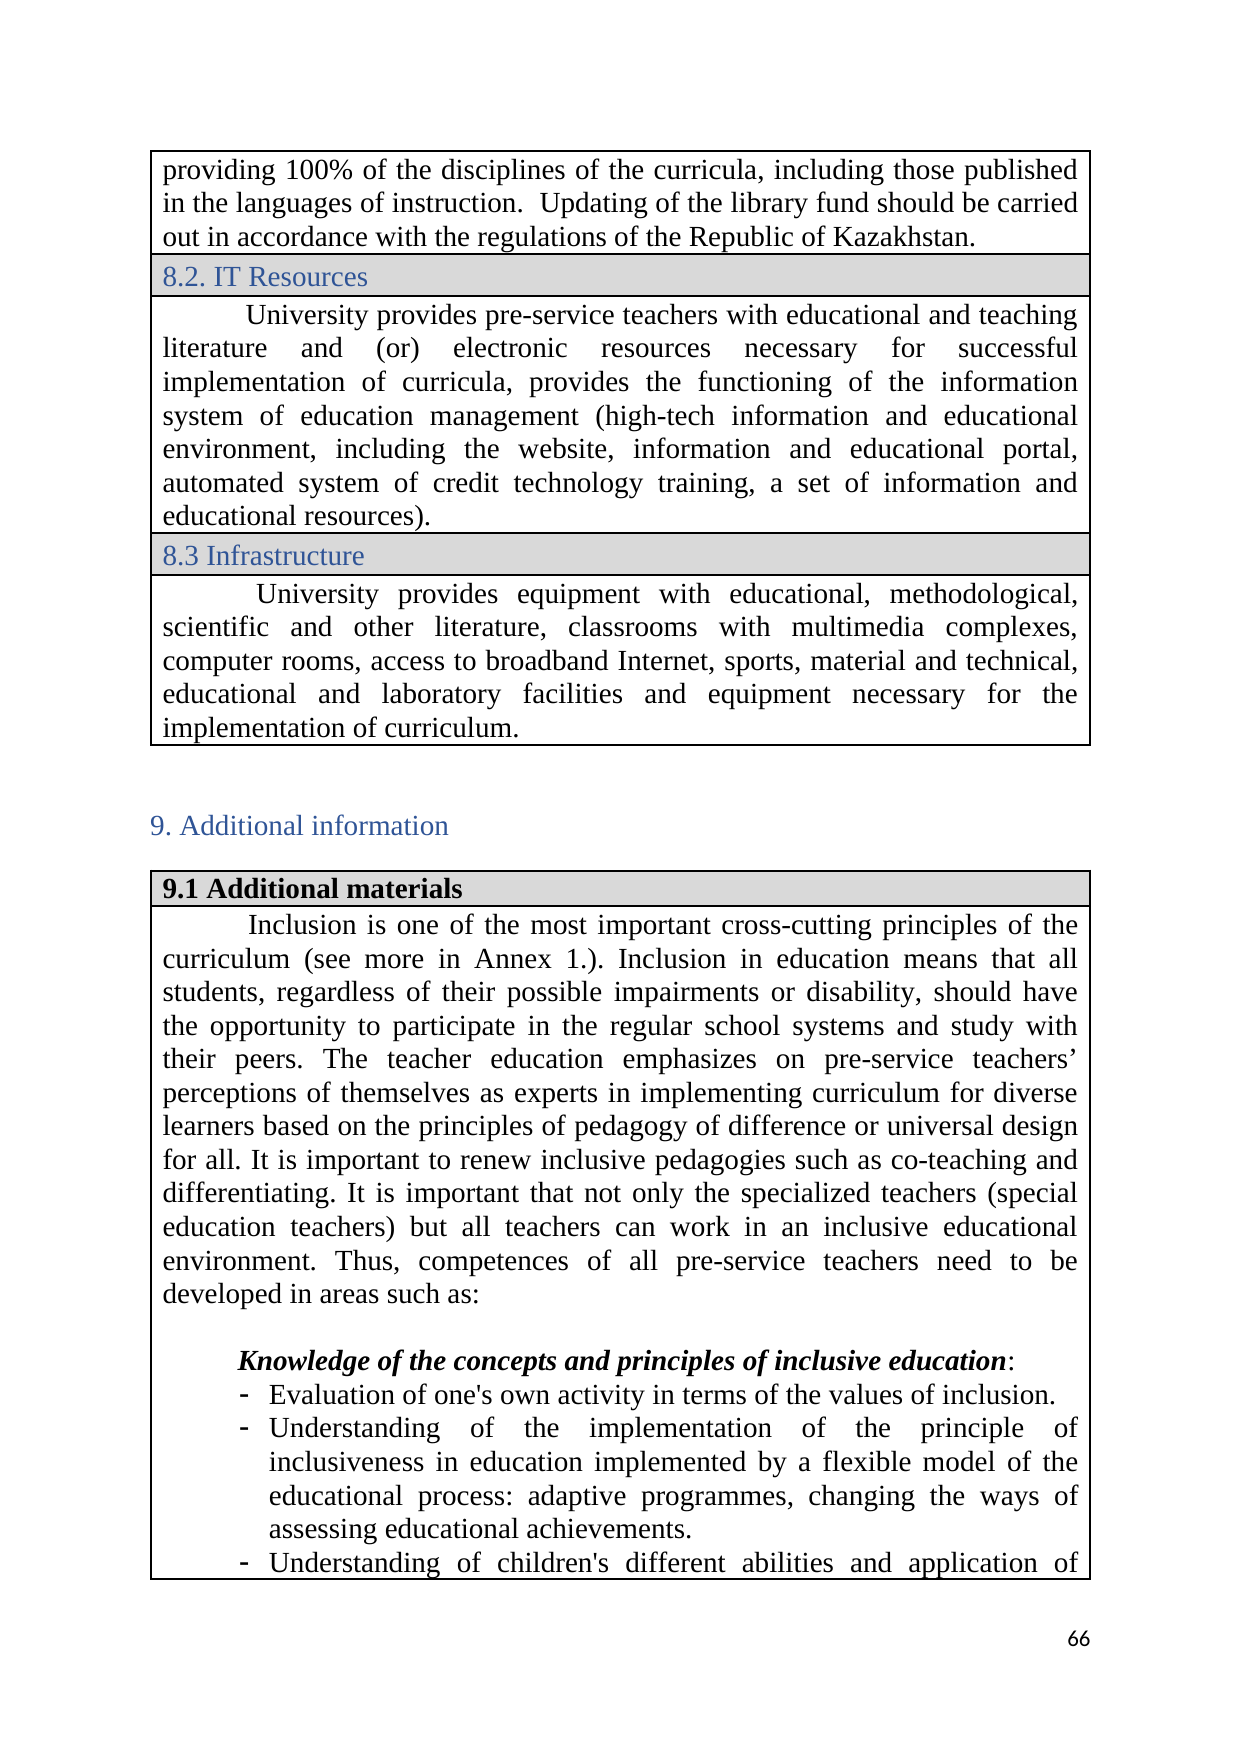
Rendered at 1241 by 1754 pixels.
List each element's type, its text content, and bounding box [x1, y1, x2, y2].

text 9. Additional information [150, 808, 1090, 841]
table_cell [152, 907, 1089, 1578]
table_cell 8.2. IT Resources [152, 255, 1089, 295]
table_header 9.1 Additional materials [152, 872, 1089, 905]
table_cell 8.3 Infrastructure [152, 534, 1089, 574]
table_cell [152, 152, 1089, 253]
table_cell University provides pre-service teachers with educational and teaching literature and (or) electronic resources necessary for successful implementation of curricula, provides the functioning of the information system of education management (high-tech information and educational environment, including the website, information and educational portal, automated system of credit technology training, a set of information and educational resources). [152, 297, 1089, 532]
table_cell University provides equipment with educational, methodological, scientific and other literature, classrooms with multimedia complexes, computer rooms, access to broadband Internet, sports, material and technical, educational and laboratory facilities and equipment necessary for the implementation of curriculum. [152, 576, 1089, 744]
